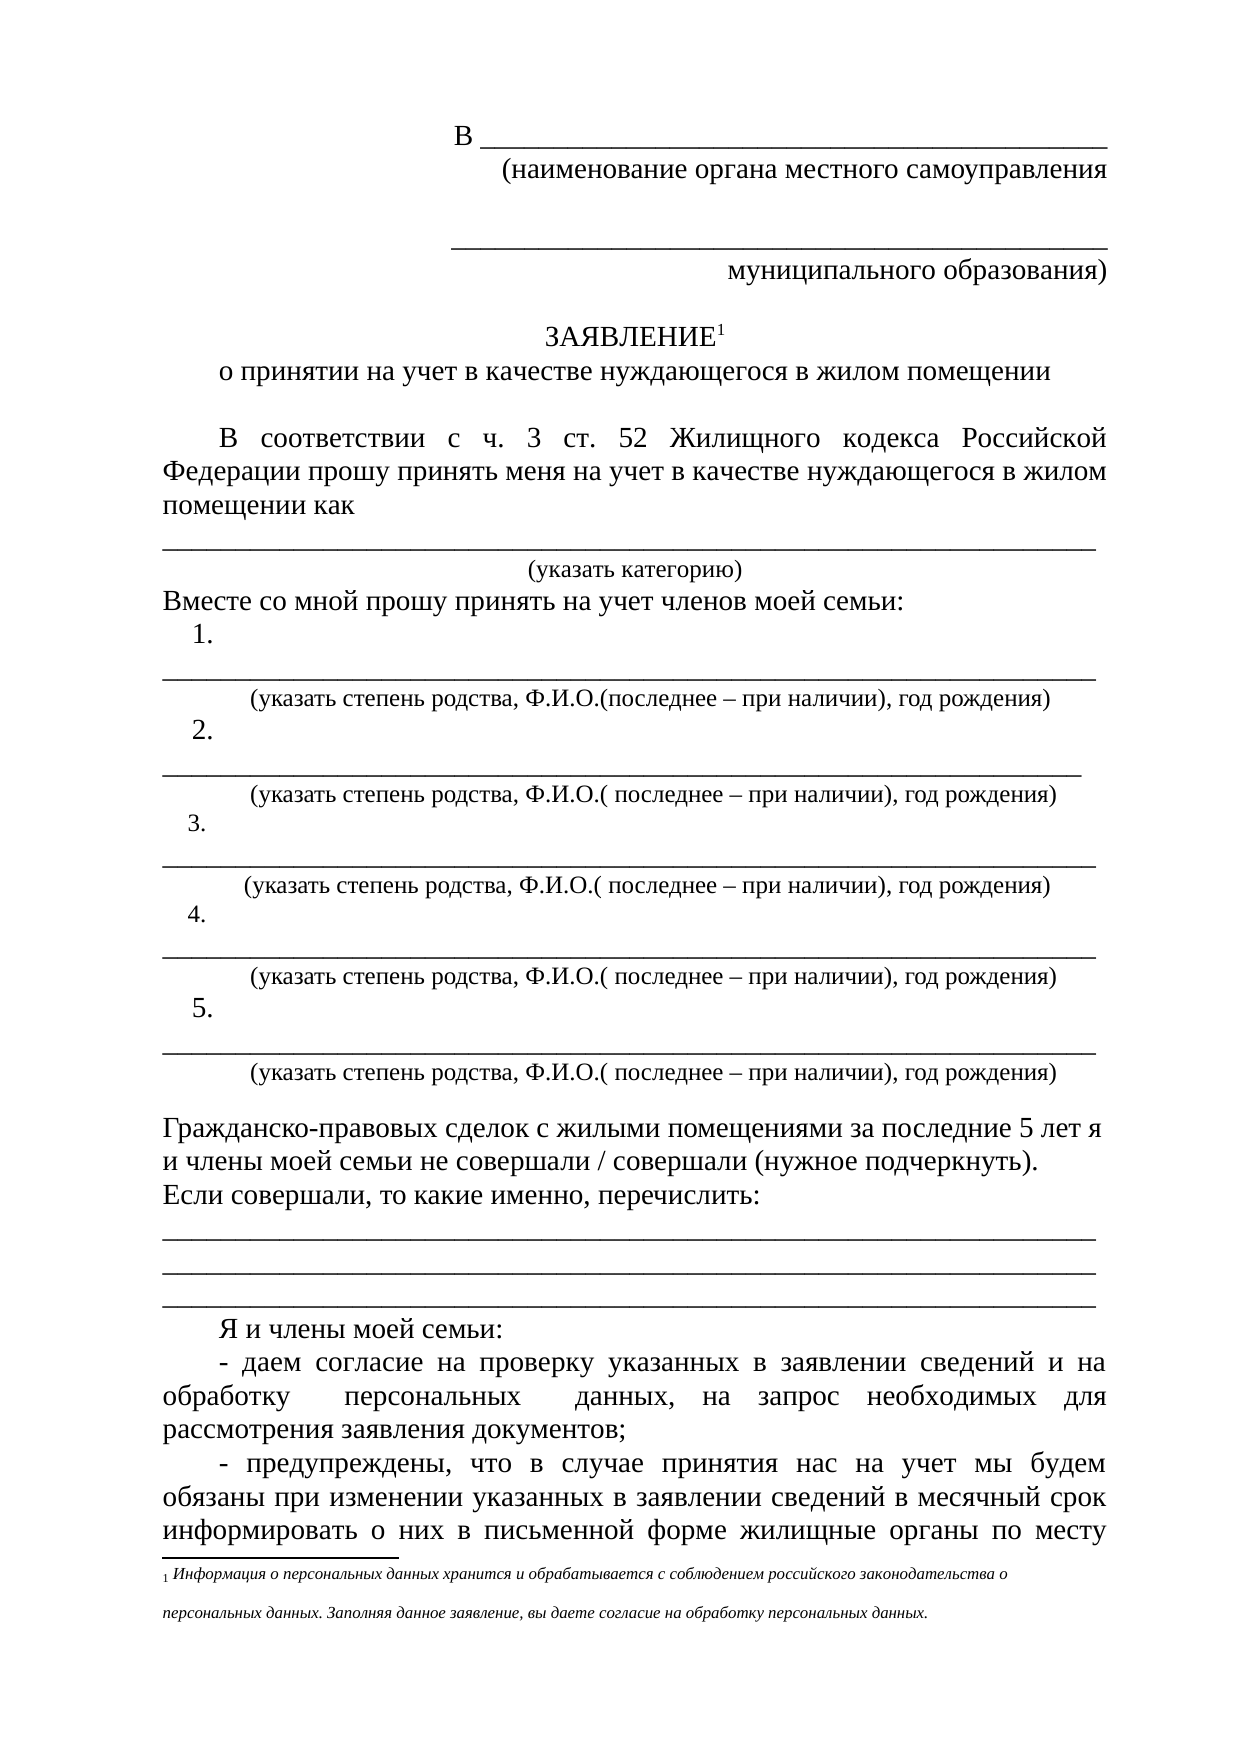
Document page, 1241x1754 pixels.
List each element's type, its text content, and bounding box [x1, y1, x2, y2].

text ЗАЯВЛЕНИЕ [162, 319, 1107, 353]
text ________________________________________________________________________________________________________________________________________________________________________________________________ [162, 1210, 1107, 1311]
text (указать степень родства, Ф.И.О.( последнее – при наличии), год рождения) [162, 779, 1107, 808]
text 1. ________________________________________________________________ [162, 616, 1107, 683]
text - даем согласие на проверку указанных в заявлении сведений и на обработку персональных данных, на запрос необходимых для рассмотрения заявления документов; [162, 1344, 1107, 1445]
text (указать степень родства, Ф.И.О.( последнее – при наличии), год рождения) [162, 1057, 1107, 1086]
text 3. ________________________________________________________________ [162, 808, 1107, 870]
text о принятии на учет в качестве нуждающегося в жилом помещении [162, 353, 1107, 386]
text 4. ________________________________________________________________ [162, 899, 1107, 961]
text Вместе со мной прошу принять на учет членов моей семьи: [162, 583, 1107, 616]
text 2. _______________________________________________________________ [162, 712, 1107, 779]
text (указать степень родства, Ф.И.О.( последнее – при наличии), год рождения) [162, 870, 1107, 899]
text ________________________________________________________________ [162, 521, 1107, 554]
text В ___________________________________________ [162, 118, 1107, 152]
text (наименование органа местного самоуправления [162, 152, 1107, 185]
text Я и члены моей семьи: [162, 1311, 1107, 1344]
text В соответствии с ч. 3 ст. 52 Жилищного кодекса Российской Федерации прошу принять меня на учет в качестве нуждающегося в жилом помещении как [162, 420, 1107, 521]
text (указать степень родства, Ф.И.О.( последнее – при наличии), год рождения) [162, 961, 1107, 990]
text муниципального образования) [162, 252, 1107, 286]
text Гражданско-правовых сделок с жилыми помещениями за последние 5 лет я и члены моей семьи не совершали / совершали (нужное подчеркнуть). Если совершали, то какие именно, перечислить: [162, 1110, 1107, 1210]
text (указать степень родства, Ф.И.О.(последнее – при наличии), год рождения) [162, 683, 1107, 712]
text _____________________________________________ [162, 219, 1107, 252]
text (указать категорию) [162, 554, 1107, 583]
text 5. ________________________________________________________________ [162, 990, 1107, 1057]
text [162, 1445, 1107, 1546]
